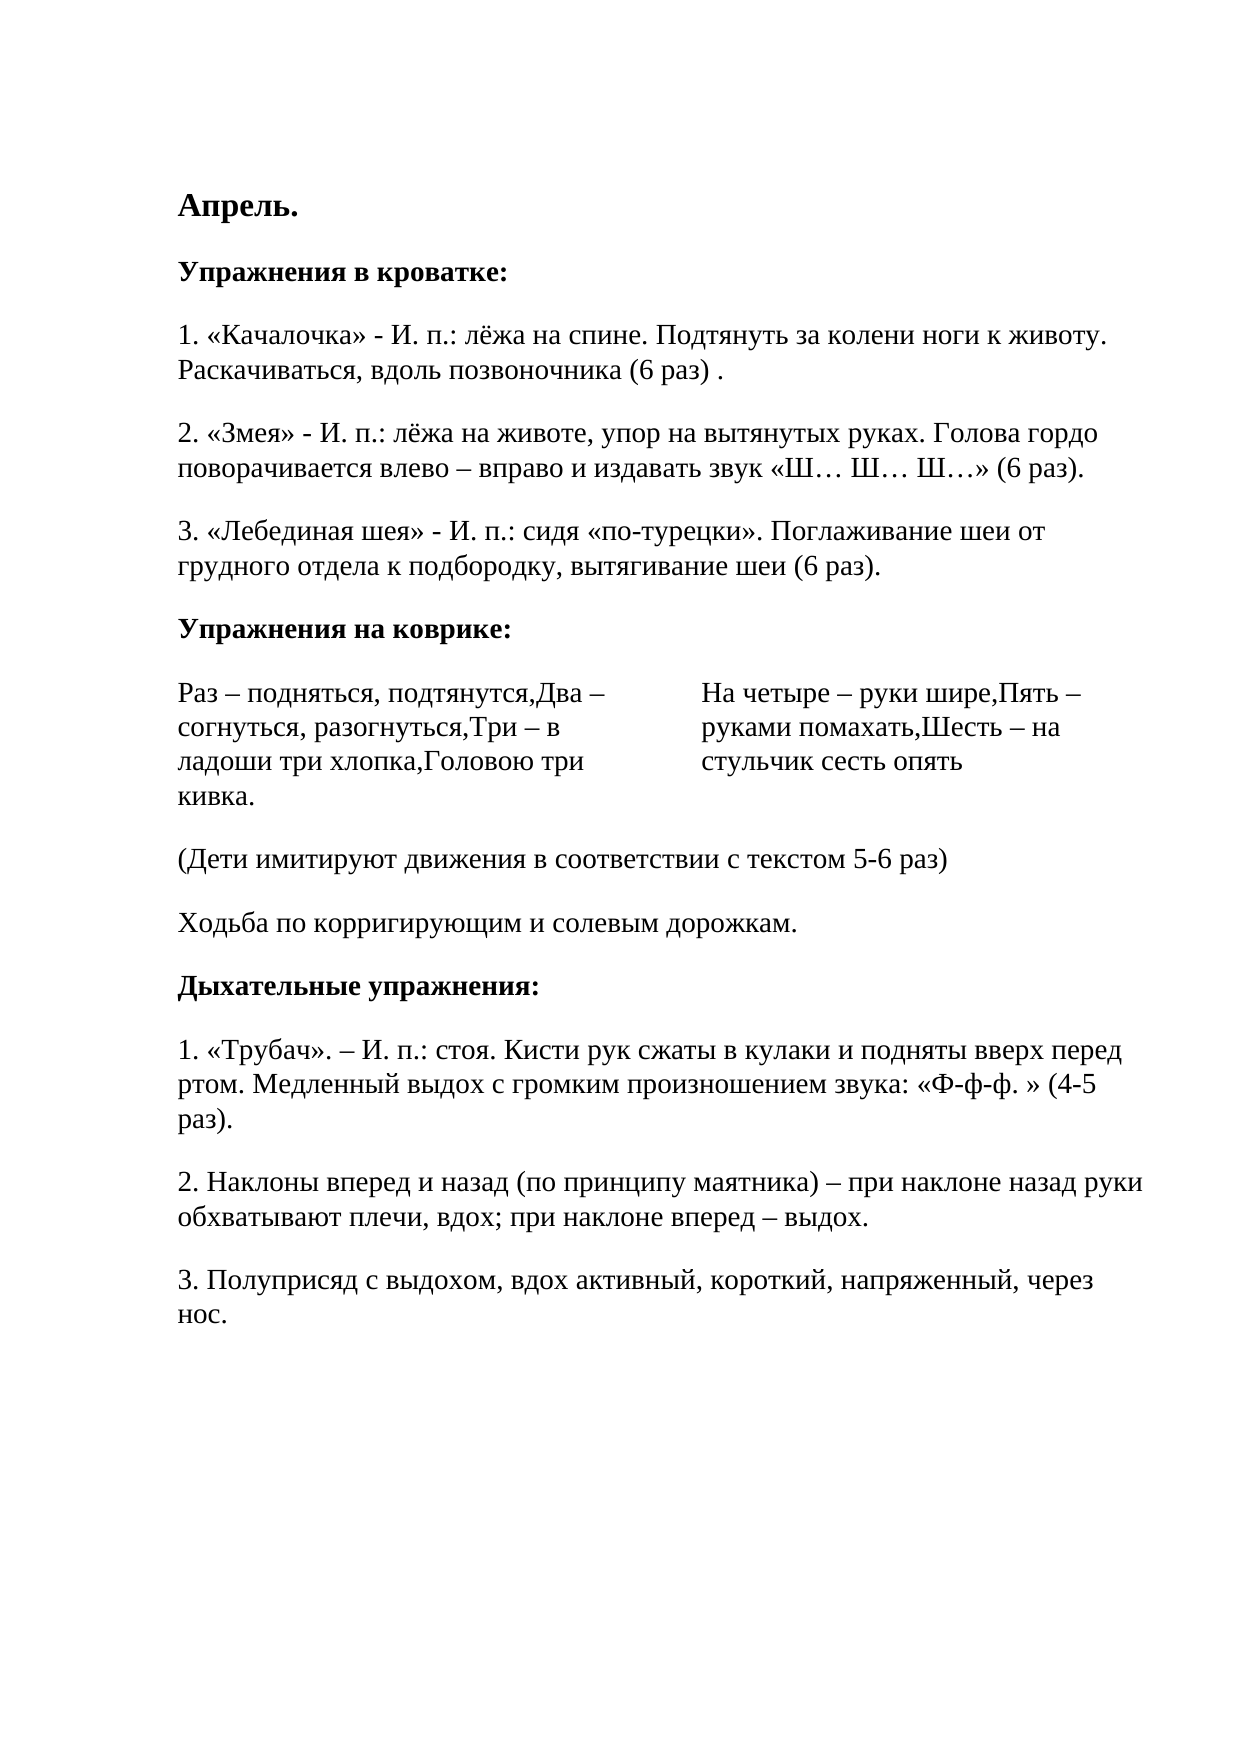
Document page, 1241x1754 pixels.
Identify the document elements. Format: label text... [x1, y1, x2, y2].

text 1. «Качалочка» - И. п.: лёжа на спине. Подтянуть за колени ноги к животу. Раскачиваться, вдоль позвоночника (6 раз) . [177, 317, 1152, 385]
text 3. «Лебединая шея» - И. п.: сидя «по-турецки». Поглаживание шеи от грудного отдела к подбородку, вытягивание шеи (6 раз). [177, 512, 1152, 581]
text Раз – подняться, подтянутся,Два – согнуться, разогнуться,Три – в ладоши три хлопка,Головою три кивка. [177, 674, 627, 811]
text (Дети имитируют движения в соответствии с текстом 5-6 раз) [177, 841, 1152, 875]
text 2. «Змея» - И. п.: лёжа на животе, упор на вытянутых руках. Голова гордо поворачивается влево – вправо и издавать звук «Ш… Ш… Ш…» (6 раз). [177, 414, 1152, 483]
text 1. «Трубач». – И. п.: стоя. Кисти рук сжаты в кулаки и подняты вверх перед ртом. Медленный выдох с громким произношением звука: «Ф-ф-ф. » (4-5 раз). [177, 1031, 1152, 1134]
text Дыхательные упражнения: [177, 968, 1152, 1002]
text 3. Полуприсяд с выдохом, вдох активный, короткий, напряженный, через нос. [177, 1261, 1152, 1330]
text Ходьба по корригирующим и солевым дорожкам. [177, 904, 1152, 938]
text На четыре – руки шире,Пять – руками помахать,Шесть – на стульчик сесть опять [701, 674, 1152, 777]
text Апрель. [177, 186, 1152, 224]
text 2. Наклоны вперед и назад (по принципу маятника) – при наклоне назад руки обхватывают плечи, вдох; при наклоне вперед – выдох. [177, 1163, 1152, 1232]
text Упражнения в кроватке: [177, 253, 1152, 287]
text Упражнения на коврике: [177, 610, 1152, 645]
